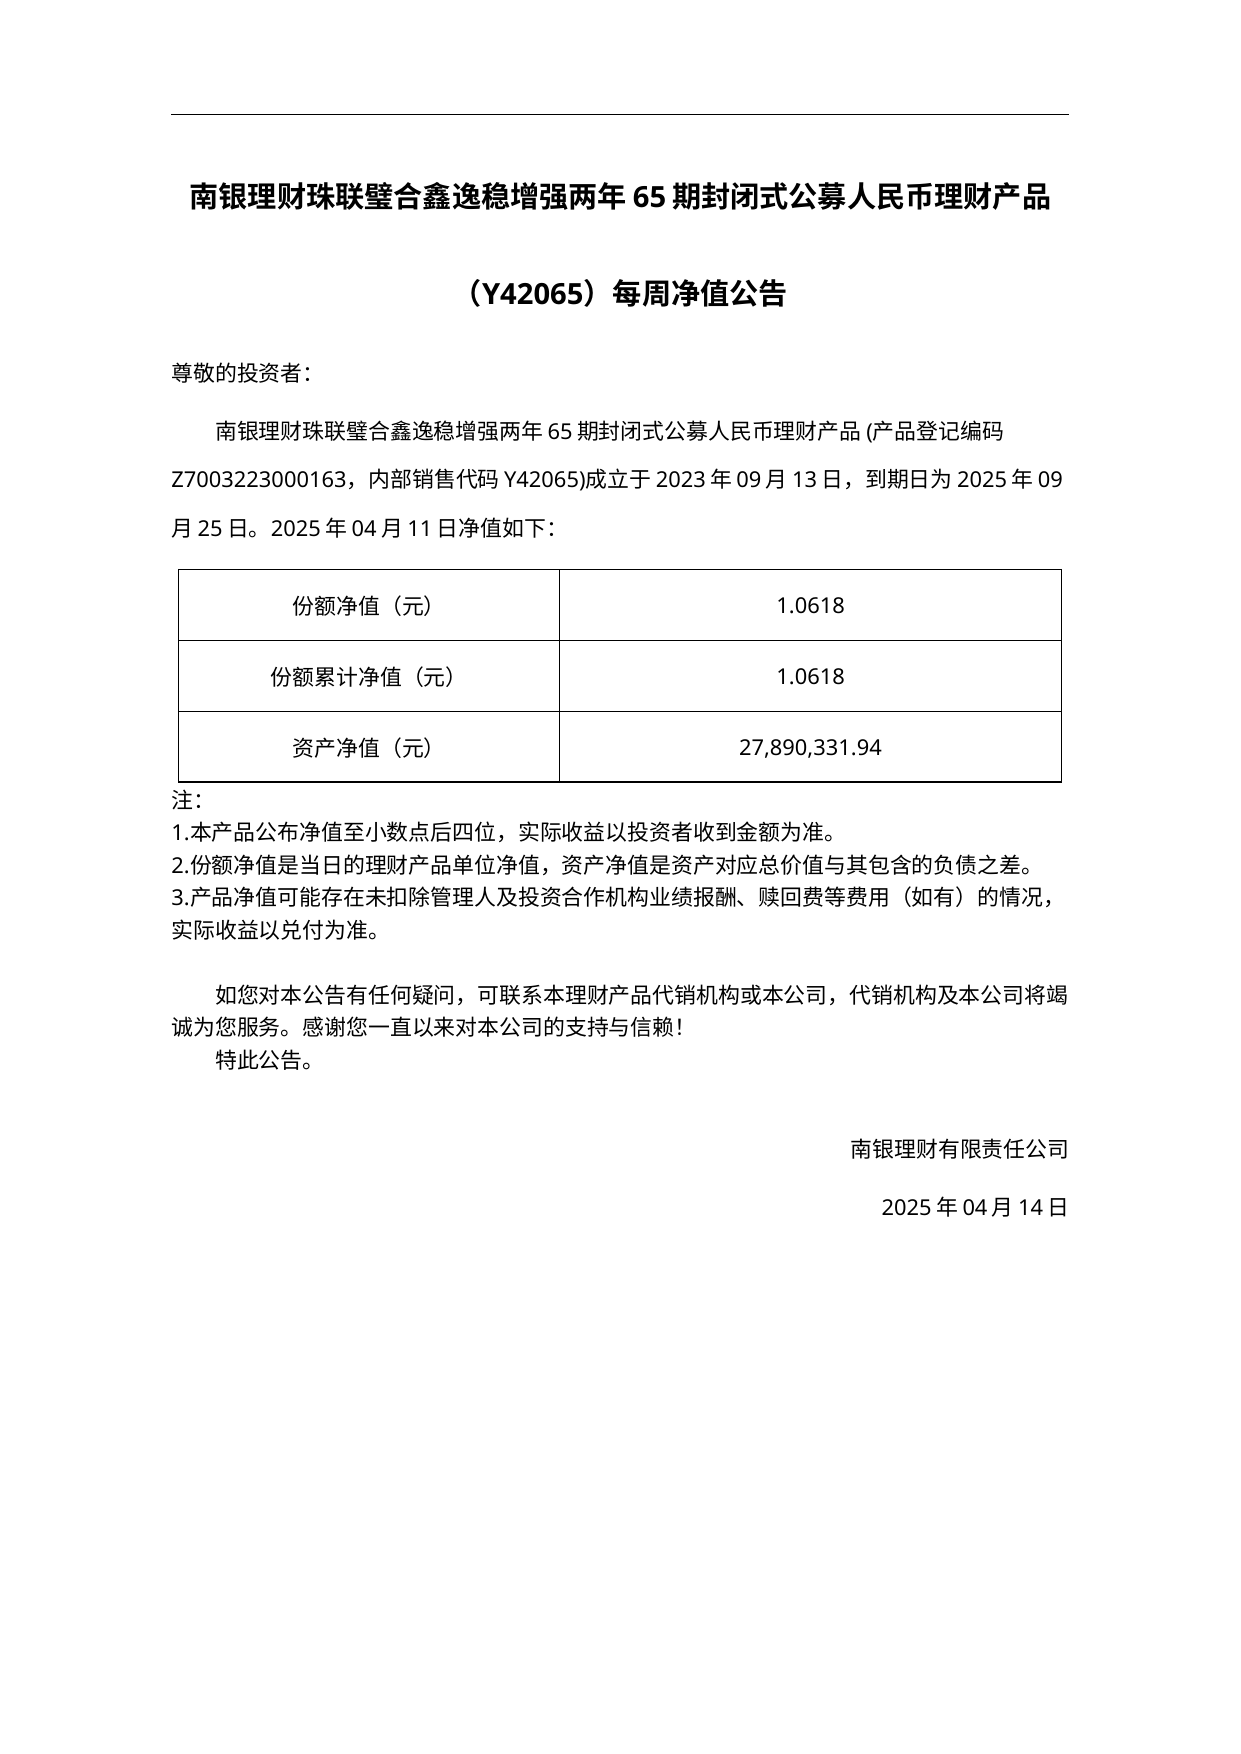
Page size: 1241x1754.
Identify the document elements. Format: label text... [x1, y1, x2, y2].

table_cell 资产净值（元） [179, 712, 559, 781]
text 南银理财珠联璧合鑫逸稳增强两年65期封闭式公募人民币理财产品 (产品登记编码Z7003223000163，内部销售代码Y42065)成立于2023年09月13日，到期日为2025年09月25日。2025年04月11日净值如下： [171, 413, 1069, 543]
text 2025年04月14日 [171, 1190, 1069, 1222]
text 南银理财珠联璧合鑫逸稳增强两年65期封闭式公募人民币理财产品（Y42065）每周净值公告 [171, 162, 1069, 324]
text 1.本产品公布净值至小数点后四位，实际收益以投资者收到金额为准。 [171, 815, 1069, 847]
table_header 份额净值（元） [179, 570, 559, 640]
text 尊敬的投资者： [171, 355, 1069, 388]
table_cell 1.0618 [560, 641, 1061, 711]
table_cell 份额累计净值（元） [179, 641, 559, 711]
text 如您对本公告有任何疑问，可联系本理财产品代销机构或本公司，代销机构及本公司将竭诚为您服务。感谢您一直以来对本公司的支持与信赖！ [171, 977, 1069, 1042]
table_header 1.0618 [560, 570, 1061, 640]
text 3.产品净值可能存在未扣除管理人及投资合作机构业绩报酬、赎回费等费用（如有）的情况，实际收益以兑付为准。 [171, 880, 1069, 945]
text 注： [171, 782, 1069, 815]
text 特此公告。 [171, 1042, 1069, 1075]
text 2.份额净值是当日的理财产品单位净值，资产净值是资产对应总价值与其包含的负债之差。 [171, 847, 1069, 880]
text 南银理财有限责任公司 [171, 1132, 1069, 1164]
table_cell 27,890,331.94 [560, 712, 1061, 781]
